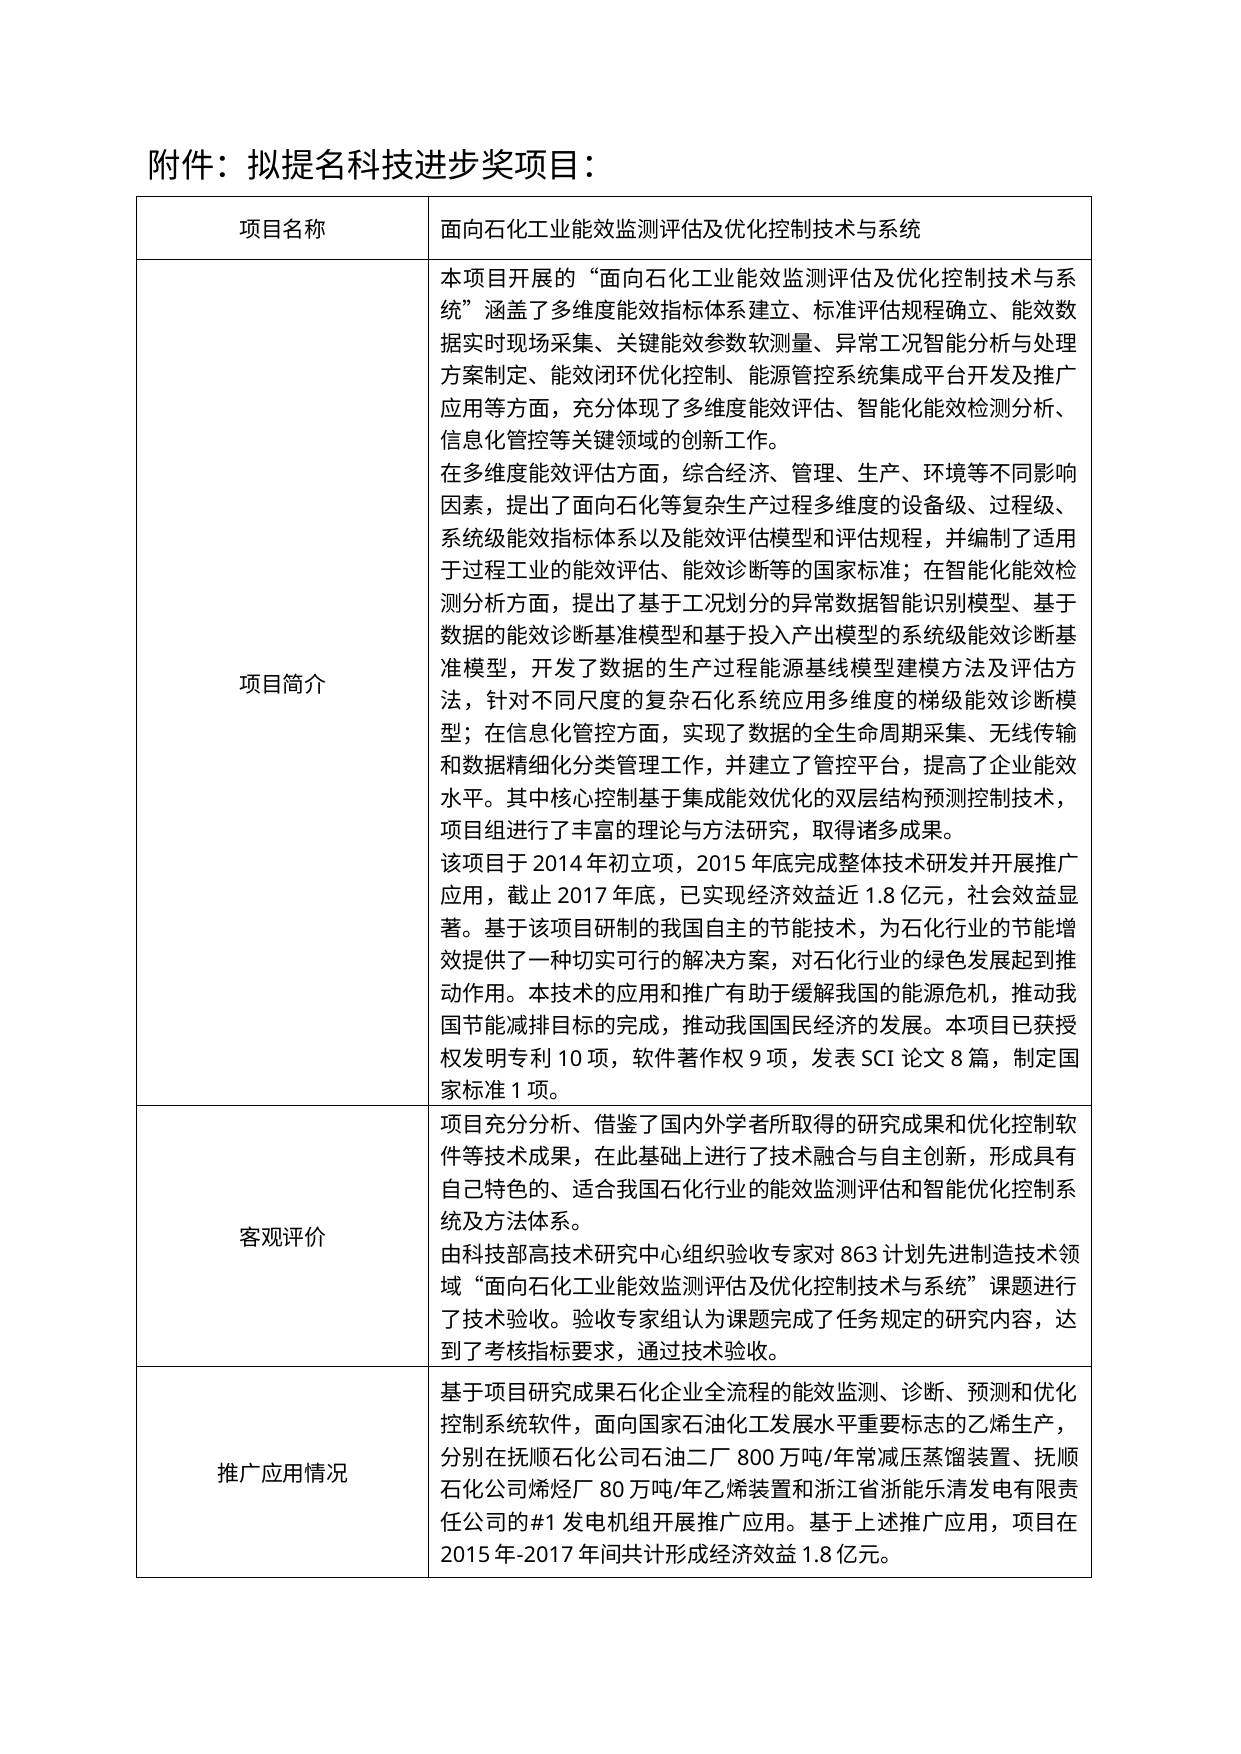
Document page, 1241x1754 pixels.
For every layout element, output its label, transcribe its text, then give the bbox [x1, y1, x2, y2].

table_cell 项目简介 [137, 260, 428, 1105]
table_cell 推广应用情况 [137, 1367, 428, 1577]
text 附件：拟提名科技进步奖项目： [148, 131, 1128, 196]
table_cell 本项目开展的“面向石化工业能效监测评估及优化控制技术与系统”涵盖了多维度能效指标体系建立、标准评估规程确立、能效数据实时现场采集、关键能效参数软测量、异常工况智能分析与处理方案制定、能效闭环优化控制、能源管控系统集成平台开发及推广应用等方面，充分体现了多维度能效评估、智能化能效检测分析、信息化管控等关键领域的创新工作。 在多维度能效评估方面，综合经济、管理、生产、环境等不同影响因素，提出了面向石化等复杂生产过程多维度的设备级、过程级、系统级能效指标体系以及能效评估模型和评估规程，并编制了适用于过程工业的能效评估、能效诊断等的国家标准；在智能化能效检测分析方面，提出了基于工况划分的异常数据智能识别模型、基于数据的能效诊断基准模型和基于投入产出模型的系统级能效诊断基准模型，开发了数据的生产过程能源基线模型建模方法及评估方法，针对不同尺度的复杂石化系统应用多维度的梯级能效诊断模型；在信息化管控方面，实现了数据的全生命周期采集、无线传输和数据精细化分类管理工作，并建立了管控平台，提高了企业能效水平。其中核心控制基于集成能效优化的双层结构预测控制技术，项目组进行了丰富的理论与方法研究，取得诸多成果。 该项目于2014年初立项，2015年底完成整体技术研发并开展推广应用，截止2017年底，已实现经济效益近1.8亿元，社会效益显著。基于该项目研制的我国自主的节能技术，为石化行业的节能增效提供了一种切实可行的解决方案，对石化行业的绿色发展起到推动作用。本技术的应用和推广有助于缓解我国的能源危机，推动我国节能减排目标的完成，推动我国国民经济的发展。本项目已获授权发明专利10项，软件著作权9项，发表SCI 论文8篇，制定国家标准1项。 [429, 260, 1091, 1105]
table_cell 客观评价 [137, 1106, 428, 1366]
table_cell 基于项目研究成果石化企业全流程的能效监测、诊断、预测和优化控制系统软件，面向国家石油化工发展水平重要标志的乙烯生产，分别在抚顺石化公司石油二厂800万吨/年常减压蒸馏装置、抚顺石化公司烯烃厂80万吨/年乙烯装置和浙江省浙能乐清发电有限责任公司的#1发电机组开展推广应用。基于上述推广应用，项目在2015年-2017年间共计形成经济效益1.8亿元。 [429, 1367, 1091, 1577]
table_cell 项目充分分析、借鉴了国内外学者所取得的研究成果和优化控制软件等技术成果，在此基础上进行了技术融合与自主创新，形成具有自己特色的、适合我国石化行业的能效监测评估和智能优化控制系统及方法体系。 由科技部高技术研究中心组织验收专家对863计划先进制造技术领域“面向石化工业能效监测评估及优化控制技术与系统”课题进行了技术验收。验收专家组认为课题完成了任务规定的研究内容，达到了考核指标要求，通过技术验收。 [429, 1106, 1091, 1366]
table_header 面向石化工业能效监测评估及优化控制技术与系统 [429, 197, 1091, 259]
table_header 项目名称 [137, 197, 428, 259]
